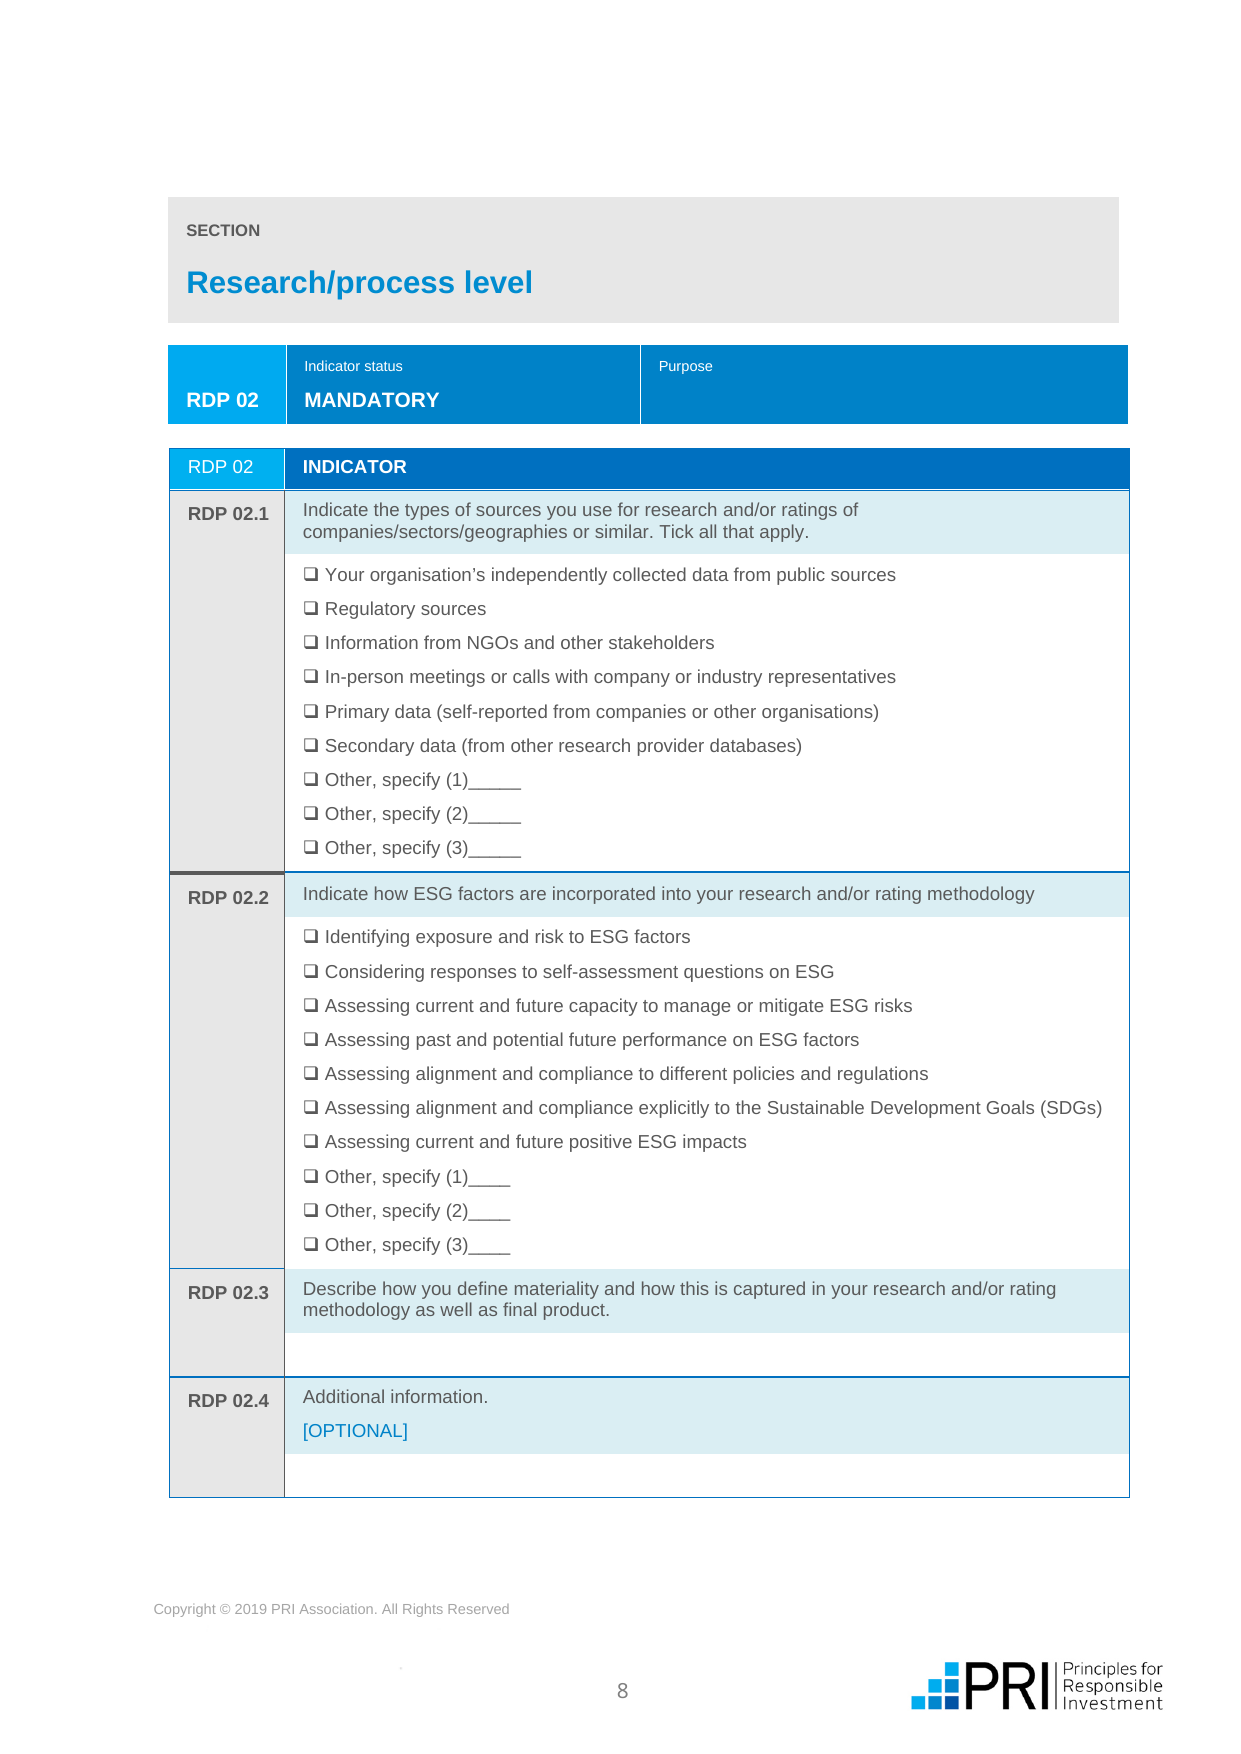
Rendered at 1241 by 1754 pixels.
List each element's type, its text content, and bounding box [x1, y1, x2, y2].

table_cell Identifying exposure and risk to ESG factors Considering responses to self-assessment questions on ESG Assessing current and future capacity to manage or mitigate ESG risks Assessing past and potential future performance on ESG factors Assessing alignment and compliance to different policies and regulations Assessing alignment and compliance explicitly to the Sustainable Development Goals (SDGs) Assessing current and future positive ESG impacts Other, specify (1)____ Other, specify (2)____ Other, specify (3)____ [285, 918, 1129, 1268]
table_cell [641, 381, 1128, 424]
table_cell RDP 02.1 [170, 491, 284, 871]
table_cell Additional information. [Optional] [285, 1378, 1129, 1454]
table_cell Indicate the types of sources you use for research and/or ratings of companies/sectors/geographies or similar. Tick all that apply. [285, 491, 1129, 554]
picture [402, 1423, 406, 1438]
table_header RDP 02 [170, 449, 284, 489]
table_header Purpose [641, 345, 1128, 381]
table_header Indicator status [287, 345, 640, 381]
table_cell [285, 1454, 1129, 1497]
table_cell Research/process level [168, 240, 1119, 323]
table_cell RDP 02.2 [170, 875, 284, 1268]
picture [303, 1423, 307, 1441]
table_cell RDP 02.4 [170, 1378, 284, 1497]
table_header SECTION [168, 197, 1119, 240]
table_cell RDP 02.3 [170, 1269, 284, 1376]
table_cell Describe how you define materiality and how this is captured in your research and/or rating methodology as well as final product. [285, 1269, 1129, 1333]
table_cell RDP 02 [168, 381, 286, 424]
picture [0, 1561, 1241, 1754]
table_header INDICATOR [285, 449, 1129, 489]
table_cell MANDATORY [287, 381, 640, 424]
table_cell [285, 1334, 1129, 1376]
table_header [168, 345, 286, 381]
table_cell Your organisation’s independently collected data from public sources Regulatory sources Information from NGOs and other stakeholders In-person meetings or calls with company or industry representatives Primary data (self-reported from companies or other organisations) Secondary data (from other research provider databases) Other, specify (1)_____ Other, specify (2)_____ Other, specify (3)_____ [285, 555, 1129, 871]
table_cell Indicate how ESG factors are incorporated into your research and/or rating methodology [285, 873, 1129, 917]
